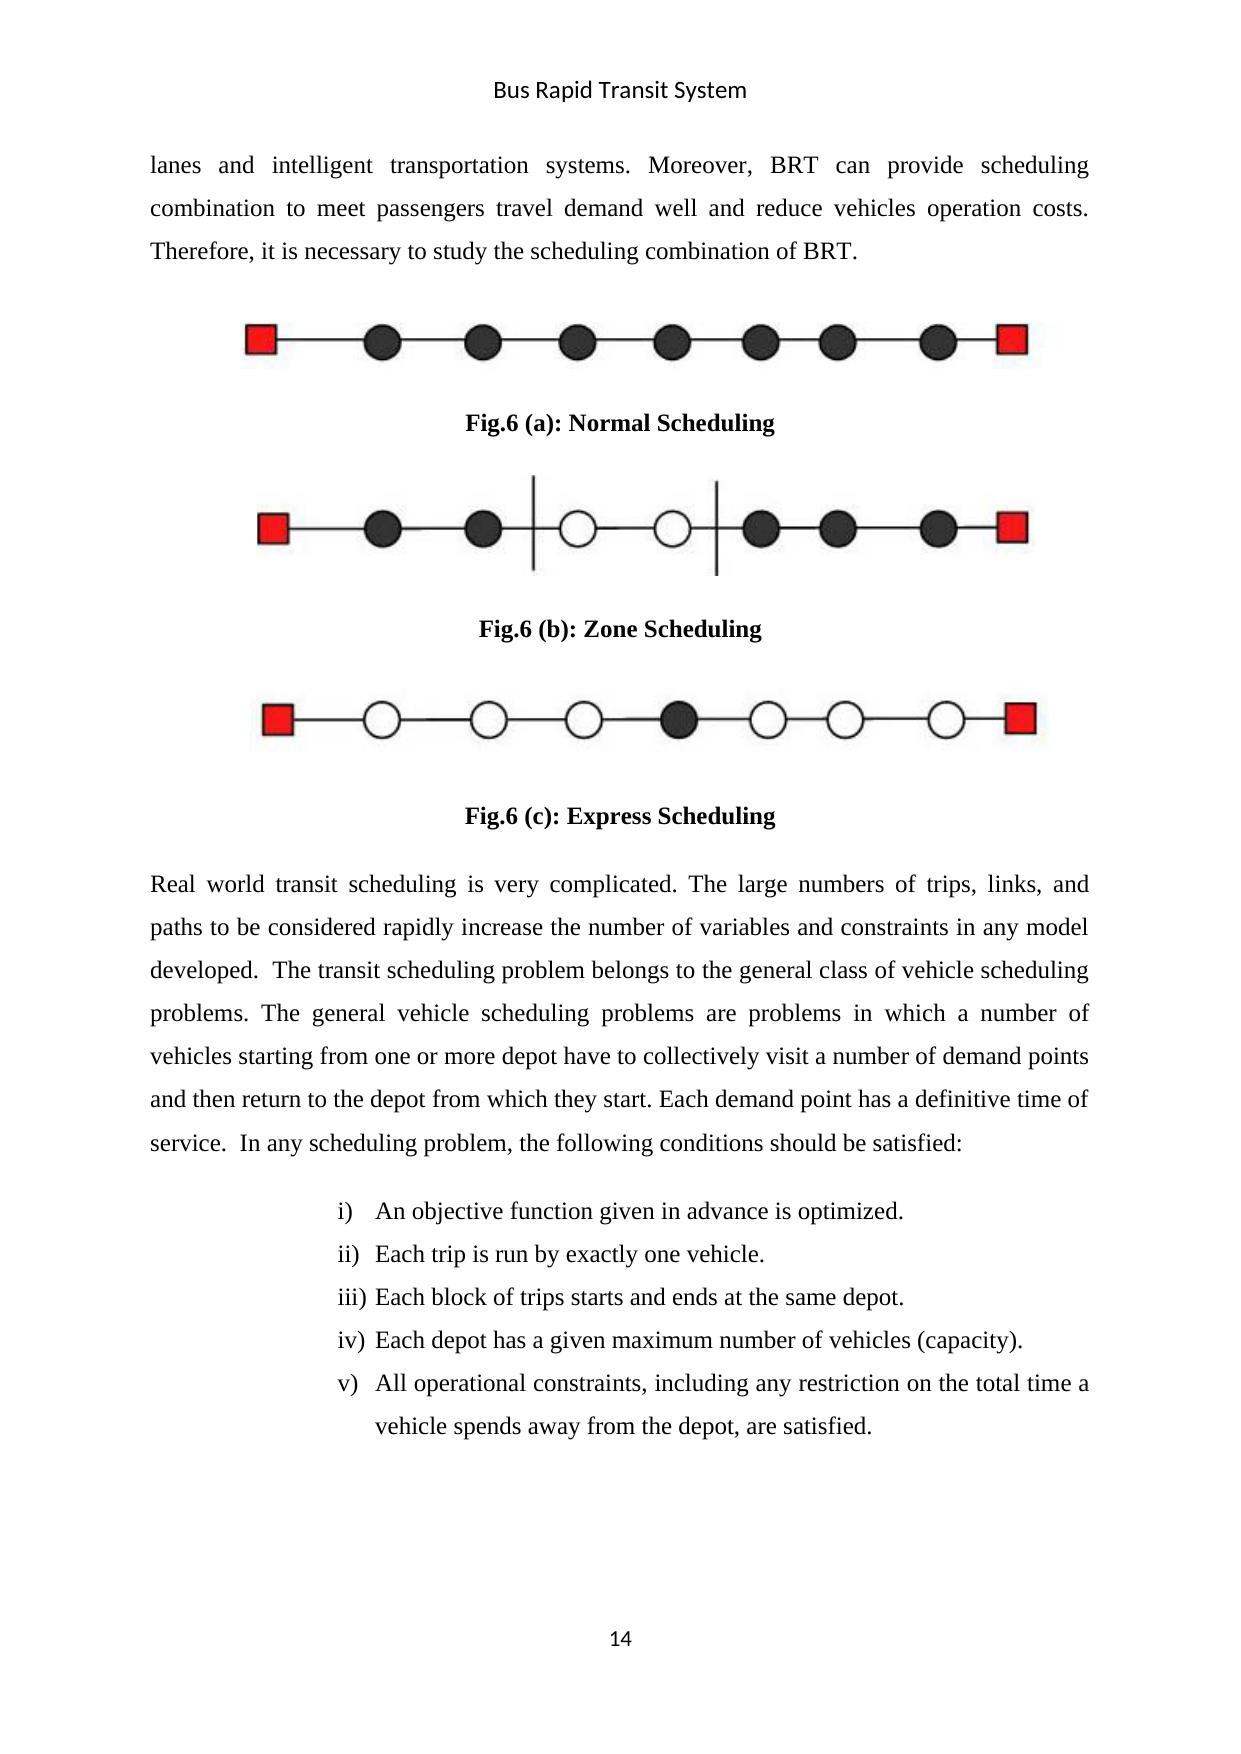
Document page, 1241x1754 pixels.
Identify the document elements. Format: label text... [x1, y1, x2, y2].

text Fig.6 (a): Normal Scheduling [150, 408, 1090, 436]
text Real world transit scheduling is very complicated. The large numbers of trips, links, and paths to be considered rapidly increase the number of variables and constraints in any model developed. The transit scheduling problem belongs to the general class of vehicle scheduling problems. The general vehicle scheduling problems are problems in which a number of vehicles starting from one or more depot have to collectively visit a number of demand points and then return to the depot from which they start. Each demand point has a definitive time of service. In any scheduling problem, the following conditions should be satisfied: [150, 869, 1090, 1156]
text Fig.6 (b): Zone Scheduling [150, 614, 1090, 643]
list Each block of trips starts and ends at the same depot. [337, 1282, 1090, 1311]
list All operational constraints, including any restriction on the total time a vehicle spends away from the depot, are satisfied. [337, 1368, 1090, 1440]
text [150, 150, 1090, 265]
list Each depot has a given maximum number of vehicles (capacity). [337, 1325, 1090, 1354]
list An objective function given in advance is optimized. [337, 1196, 1090, 1224]
text Fig.6 (c): Express Scheduling [150, 801, 1090, 829]
list Each trip is run by exactly one vehicle. [337, 1239, 1090, 1268]
